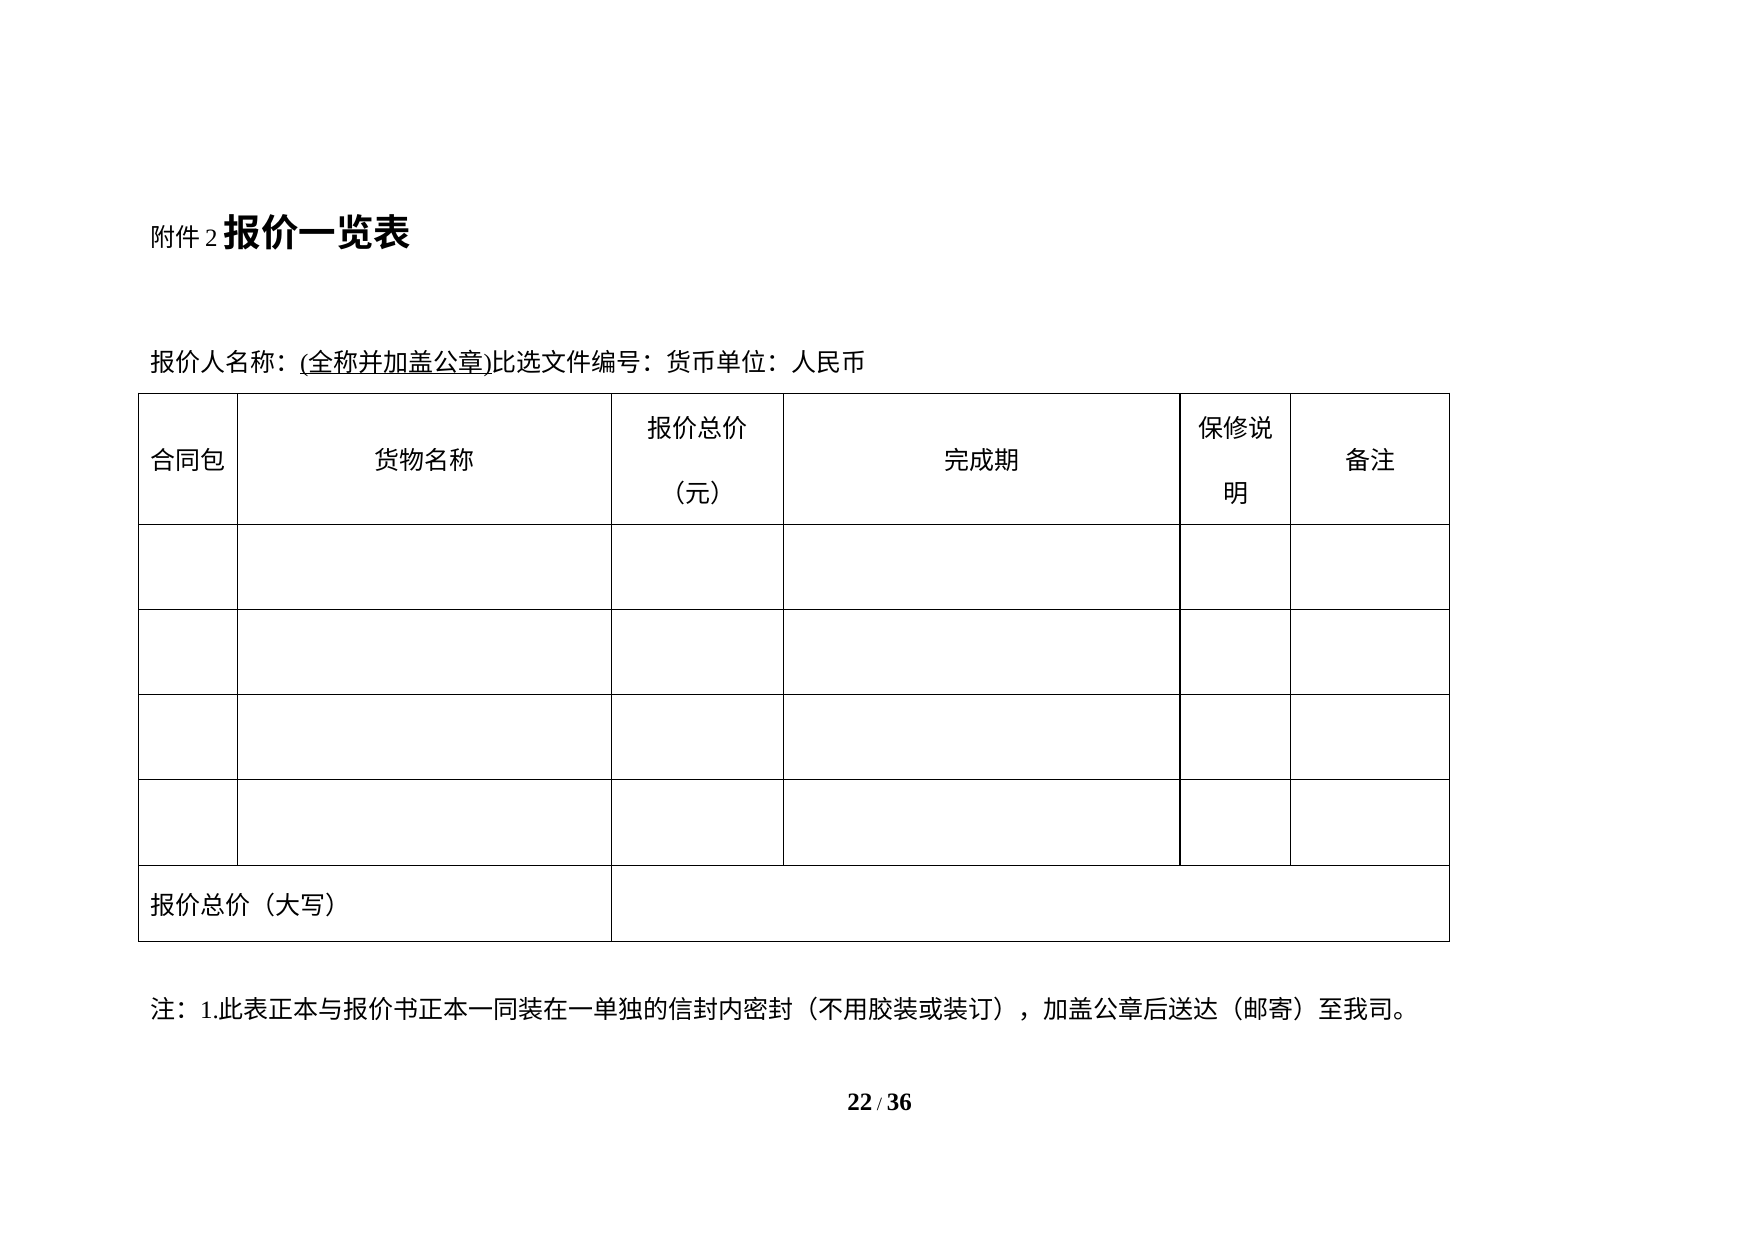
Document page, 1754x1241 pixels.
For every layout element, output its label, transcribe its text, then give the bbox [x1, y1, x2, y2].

table_header 货物名称 [238, 394, 611, 524]
table_cell [612, 780, 783, 865]
text 注：1.此表正本与报价书正本一同装在一单独的信封内密封（不用胶装或装订），加盖公章后送达（邮寄）至我司。 [150, 975, 1604, 1040]
table_header 合同包 [139, 394, 237, 524]
table_cell [784, 780, 1179, 865]
table_cell [612, 866, 1449, 941]
table_cell [784, 695, 1179, 779]
table_cell 报价总价（大写） [139, 866, 611, 941]
table_cell [1181, 610, 1290, 694]
table_header 报价总价（元） [612, 394, 783, 524]
table_cell [238, 610, 611, 694]
text 附件2 报价一览表 [150, 198, 1604, 263]
table_cell [1291, 780, 1449, 865]
table_header 完成期 [784, 394, 1179, 524]
table_header 备注 [1291, 394, 1449, 524]
table_cell [238, 780, 611, 865]
table_cell [784, 525, 1179, 609]
table_cell [238, 695, 611, 779]
table_cell [139, 780, 237, 865]
table_cell [1291, 525, 1449, 609]
table_cell [139, 610, 237, 694]
table_cell [612, 525, 783, 609]
table_cell [1291, 610, 1449, 694]
table_cell [612, 610, 783, 694]
text 报价人名称：(全称并加盖公章)比选文件编号：货币单位：人民币 [150, 328, 1604, 393]
table_cell [1181, 780, 1290, 865]
table_cell [139, 695, 237, 779]
table_cell [612, 695, 783, 779]
table_cell [1181, 525, 1290, 609]
table_cell [1291, 695, 1449, 779]
table_cell [238, 525, 611, 609]
table_cell [1181, 695, 1290, 779]
table_cell [784, 610, 1179, 694]
table_header 保修说明 [1181, 394, 1290, 524]
table_cell [139, 525, 237, 609]
